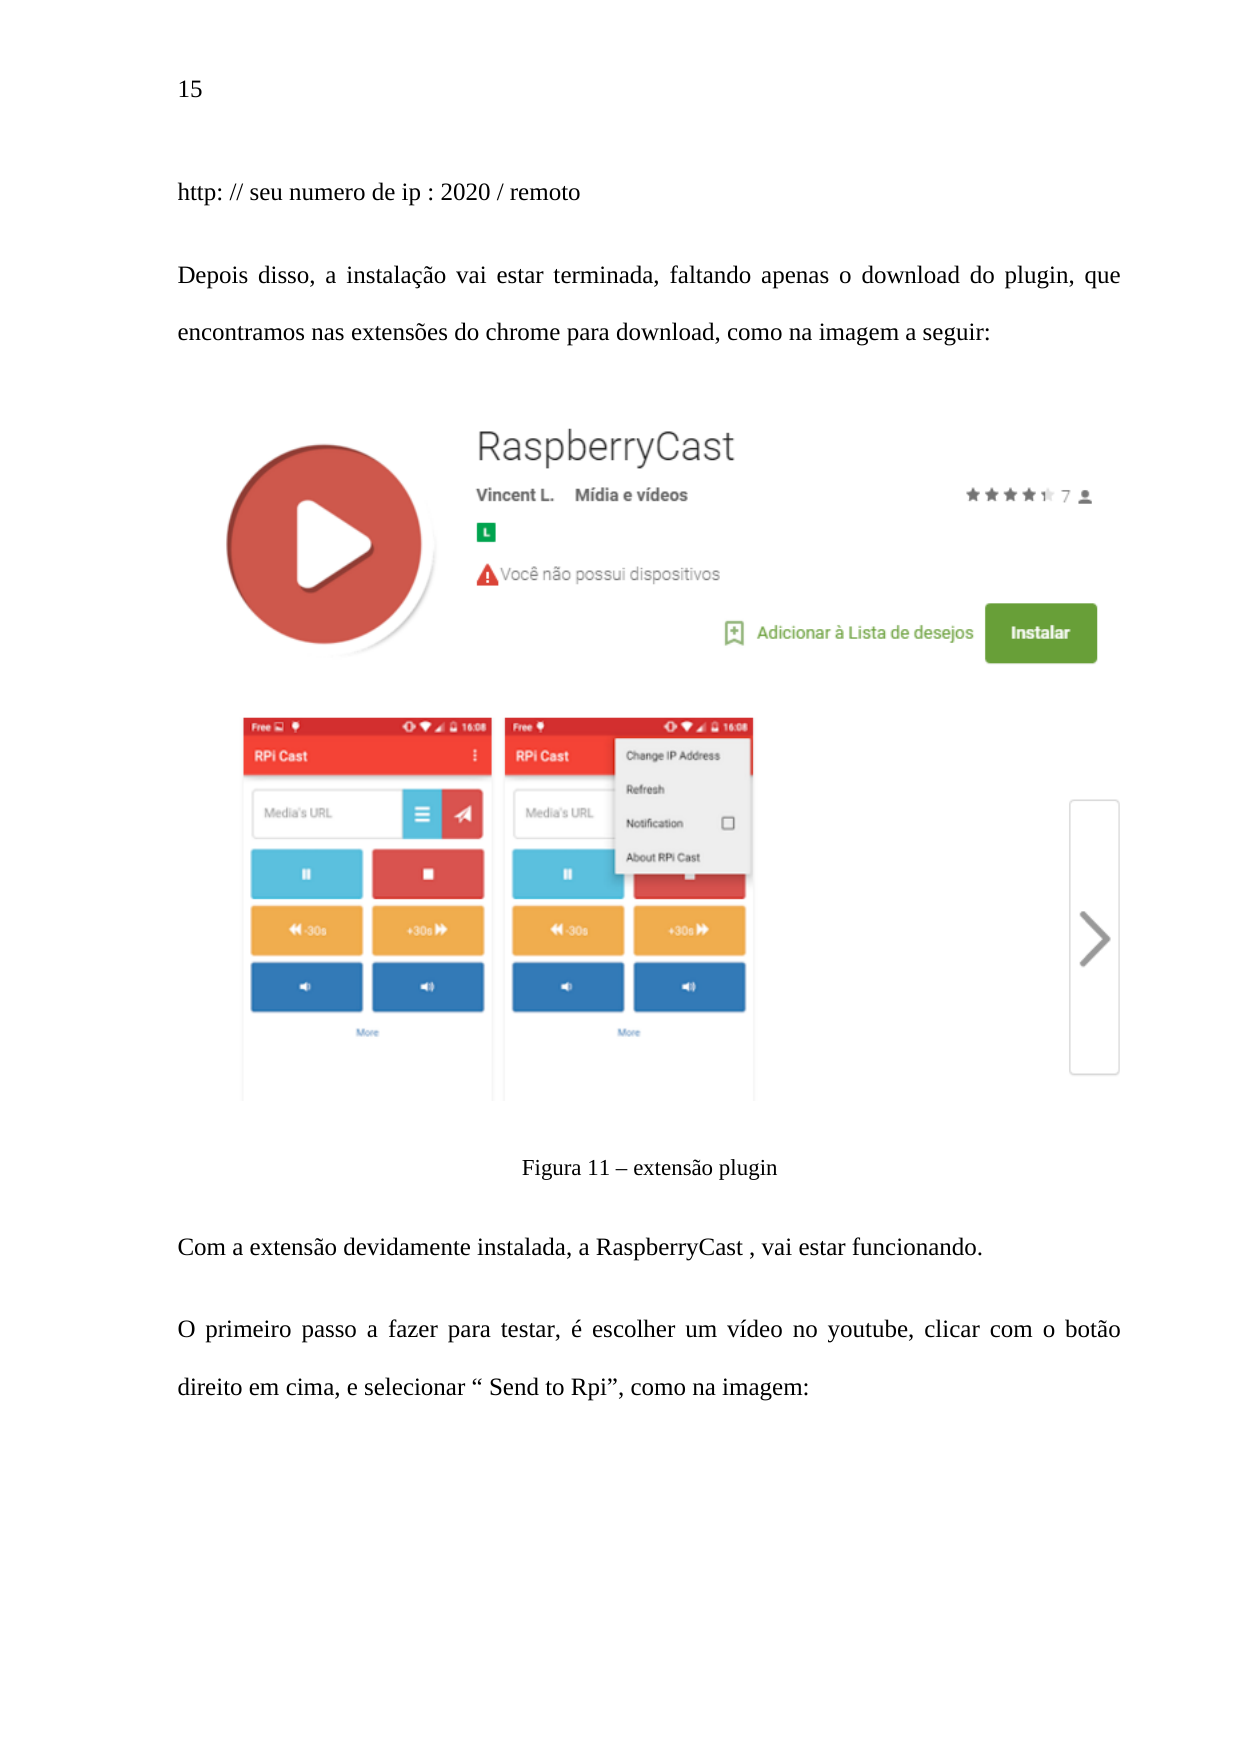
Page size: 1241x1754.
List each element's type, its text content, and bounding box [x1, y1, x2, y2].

picture [177, 399, 1120, 1101]
text http: // seu numero de ip : 2020 / remoto [177, 177, 1122, 206]
text O primeiro passo a fazer para testar, é escolher um vídeo no youtube, clicar com o botão direito em cima, e selecionar “ Send to Rpi”, como na imagem: [177, 1314, 1122, 1401]
text Figura 11 – extensão plugin [177, 1154, 1122, 1181]
text Depois disso, a instalação vai estar terminada, faltando apenas o download do plugin, que encontramos nas extensões do chrome para download, como na imagem a seguir: [177, 260, 1122, 346]
text Com a extensão devidamente instalada, a RaspberryCast , vai estar funcionando. [177, 1232, 1122, 1261]
